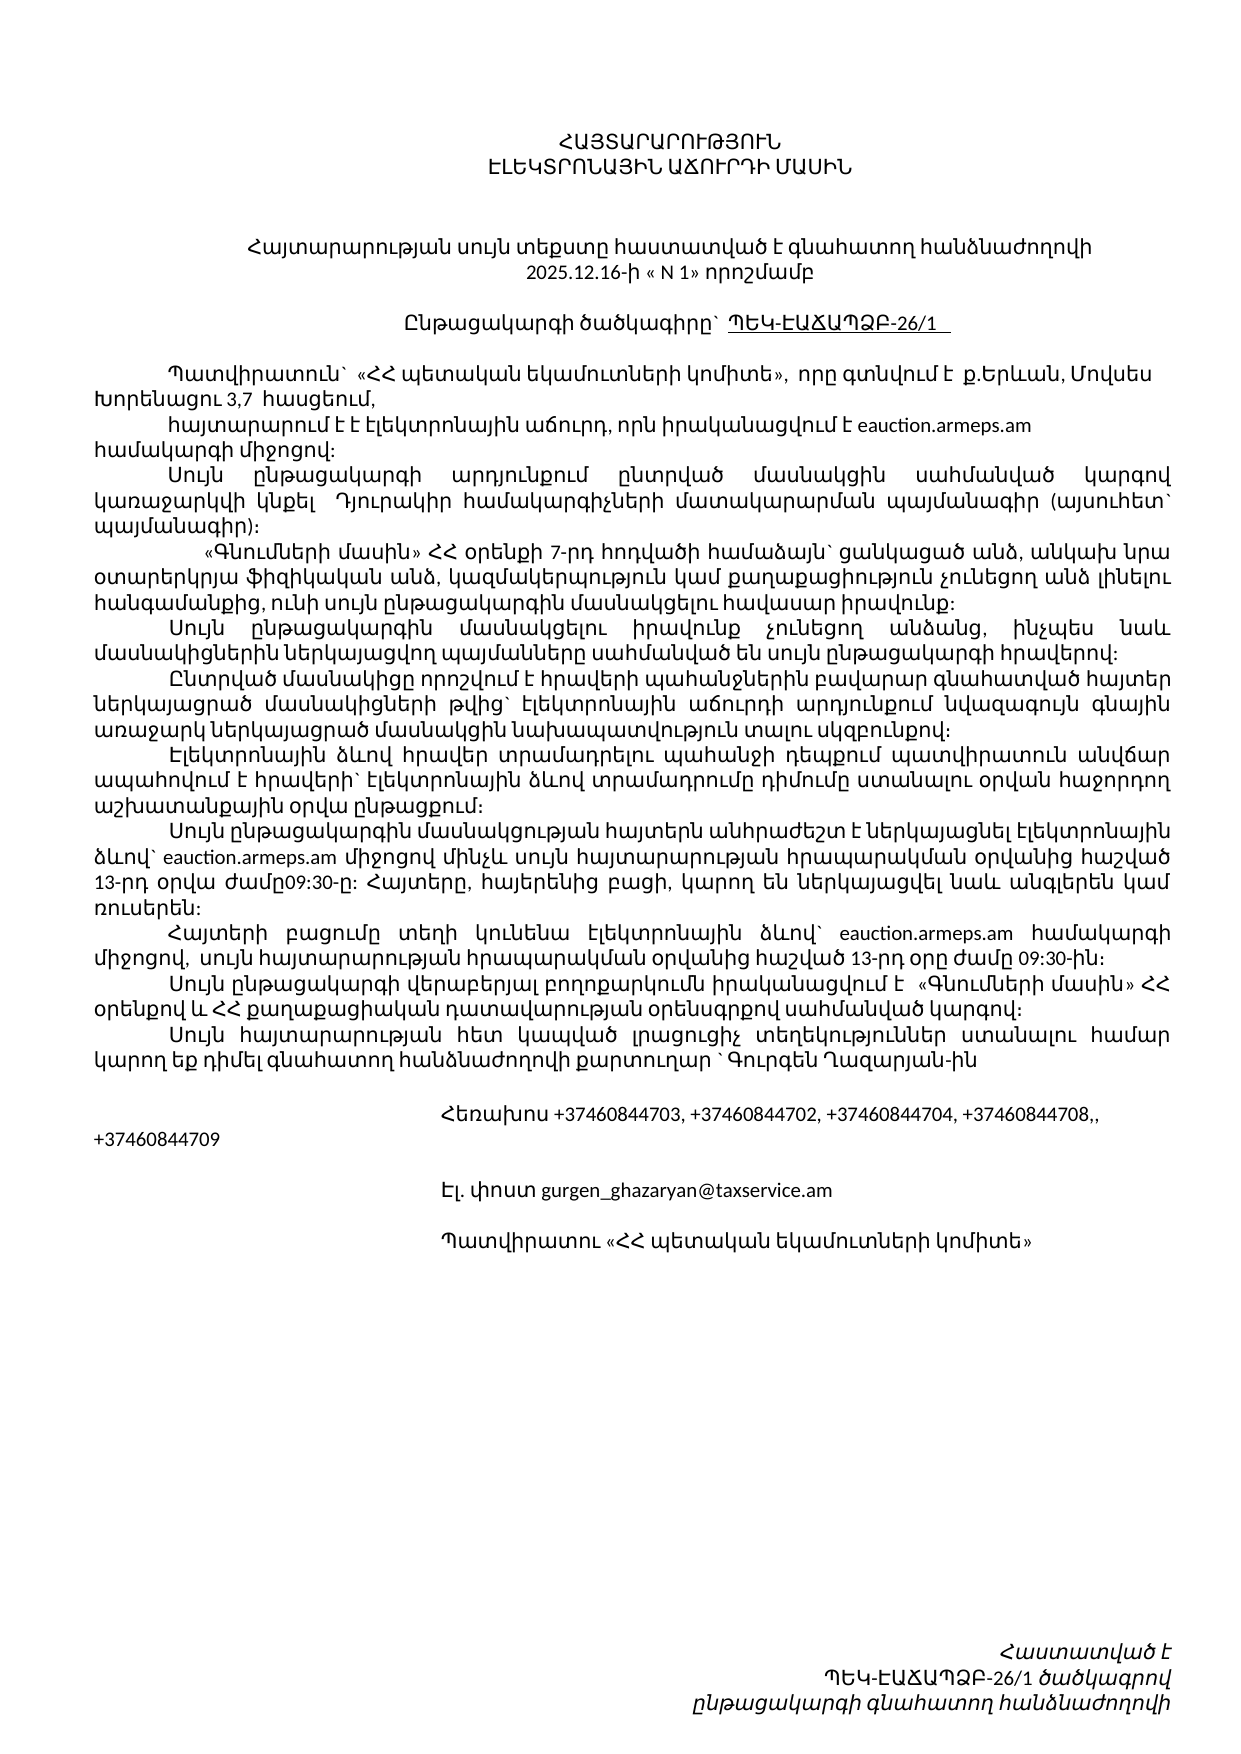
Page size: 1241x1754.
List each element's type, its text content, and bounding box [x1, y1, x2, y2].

text Էլ. փոստ gurgen_ghazaryan@taxservice.am [94, 1177, 1171, 1203]
text հայտարարում է է էլեկտրոնային աճուրդ, որն իրականացվում է eauction.armeps.am համակարգի միջոցով: [94, 412, 1171, 463]
text ՊԵԿ-ԷԱՃԱՊՁԲ-26/1 ծածկագրով [94, 1665, 1171, 1690]
text Սույն հայտարարության հետ կապված լրացուցիչ տեղեկություններ ստանալու համար կարող եք դիմել գնահատող հանձնաժողովի քարտուղար ` Գուրգեն Ղազարյան-ին [94, 1022, 1171, 1073]
text 2025.12.16 -ի « N 1» որոշմամբ [94, 259, 1171, 285]
text Սույն ընթացակարգի վերաբերյալ բողոքարկումն իրականացվում է «Գնումների մասին» ՀՀ օրենքով և ՀՀ քաղաքացիական դատավարության օրենսգրքով սահմանված կարգով։ [94, 971, 1171, 1022]
text Սույն ընթացակարգի արդյունքում ընտրված մասնակցին սահմանված կարգով կառաջարկվի կնքել Դյուրակիր համակարգիչների մատակարարման պայմանագիր (այսուհետ` պայմանագիր)։ [94, 463, 1171, 539]
text Ընթացակարգի ծածկագիրը` ՊԵԿ-ԷԱՃԱՊՁԲ-26/1 [94, 310, 1171, 336]
text Պատվիրատուն` «ՀՀ պետական եկամուտների կոմիտե», որը գտնվում է ք.Երևան, Մովսես Խորենացու 3,7 հասցեում, [94, 361, 1171, 412]
text Սույն ընթացակարգին մասնակցության հայտերն անհրաժեշտ է ներկայացնել էլեկտրոնային ձևով` eauction.armeps.am միջոցով մինչև սույն հայտարարության հրապարակման օրվանից հաշված 13-րդ օրվա ժամը09:30-ը: Հայտերը, հայերենից բացի, կարող են ներկայացվել նաև անգլերեն կամ ռուսերեն: [94, 818, 1171, 920]
text Սույն ընթացակարգին մասնակցելու իրավունք չունեցող անձանց, ինչպես նաև մասնակիցներին ներկայացվող պայմանները սահմանված են սույն ընթացակարգի հրավերով: [94, 615, 1171, 666]
text Հաստատված է [94, 1639, 1171, 1665]
text Ընտրված մասնակիցը որոշվում է հրավերի պահանջներին բավարար գնահատված հայտեր ներկայացրած մասնակիցների թվից` էլեկտրոնային աճուրդի արդյունքում նվազագույն գնային առաջարկ ներկայացրած մասնակցին նախապատվություն տալու սկզբունքով։ [94, 666, 1171, 742]
text Հեռախոս +37460844703, +37460844702, +37460844704, +37460844708,, +37460844709 [94, 1101, 1171, 1152]
text «Գնումների մասին» ՀՀ օրենքի 7-րդ հոդվածի համաձայն` ցանկացած անձ, անկախ նրա օտարերկրյա ֆիզիկական անձ, կազմակերպություն կամ քաղաքացիություն չունեցող անձ լինելու հանգամանքից, ունի սույն ընթացակարգին մասնակցելու հավասար իրավունք: [94, 539, 1171, 615]
text Պատվիրատու «ՀՀ պետական եկամուտների կոմիտե» [94, 1228, 1171, 1253]
text Էլեկտրոնային ձևով հրավեր տրամադրելու պահանջի դեպքում պատվիրատուն անվճար ապահովում է հրավերի` էլեկտրոնային ձևով տրամադրումը դիմումը ստանալու օրվան հաջորդող աշխատանքային օրվա ընթացքում։ [94, 742, 1171, 818]
text ընթացակարգի գնահատող հանձնաժողովի [94, 1690, 1171, 1716]
text Հայտարարության սույն տեքստը հաստատված է գնահատող հանձնաժողովի [94, 234, 1171, 259]
text Հայտերի բացումը տեղի կունենա էլեկտրոնային ձևով` eauction.armeps.am համակարգի միջոցով, սույն հայտարարության հրապարակման օրվանից հաշված 13-րդ օրը ժամը 09:30-ին։ [94, 920, 1171, 971]
text ՀԱՅՏԱՐԱՐՈՒԹՅՈՒՆ [94, 129, 1171, 154]
text ԷԼԵԿՏՐՈՆԱՅԻՆ ԱՃՈՒՐԴԻ ՄԱՍԻՆ [94, 154, 1171, 180]
